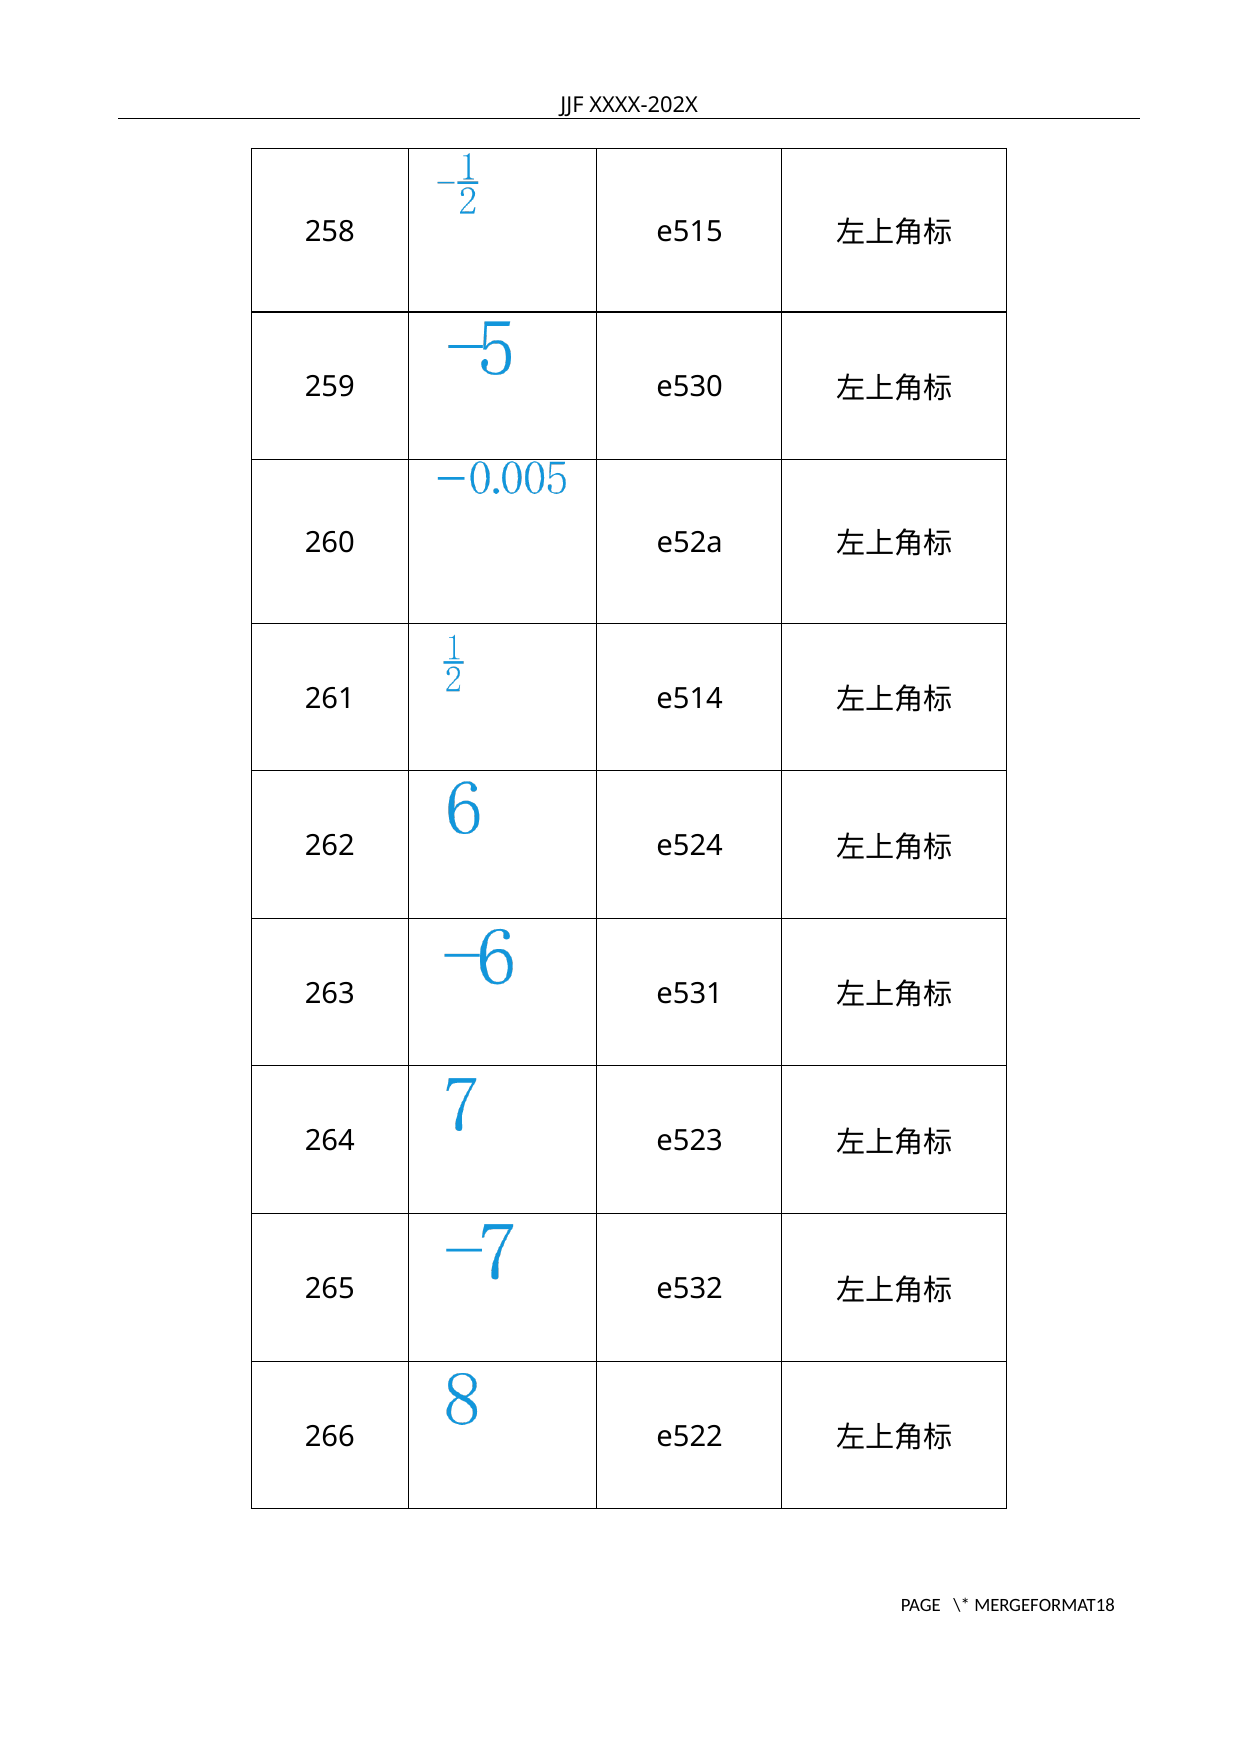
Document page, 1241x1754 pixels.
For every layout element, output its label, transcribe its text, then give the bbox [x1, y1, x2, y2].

picture [444, 1369, 561, 1486]
table_cell 左上角标 [782, 919, 1006, 1065]
table_cell 左上角标 [782, 1066, 1006, 1213]
picture [441, 631, 565, 755]
table_cell 265 [252, 1214, 408, 1361]
picture [444, 779, 562, 897]
table_cell [409, 1362, 596, 1508]
table_cell e531 [597, 919, 781, 1065]
table_cell [409, 1214, 596, 1361]
table_cell 左上角标 [782, 624, 1006, 770]
picture [446, 320, 559, 433]
table_cell [409, 1066, 596, 1213]
table_cell 左上角标 [782, 1214, 1006, 1361]
table_cell e523 [597, 1066, 781, 1213]
table_cell 266 [252, 1362, 408, 1508]
table_cell [409, 771, 596, 918]
table_cell e532 [597, 1214, 781, 1361]
picture [436, 460, 569, 592]
table_cell [409, 149, 596, 311]
table_cell 258 [252, 149, 408, 311]
table_cell [409, 624, 596, 770]
table_cell 左上角标 [782, 1362, 1006, 1508]
table_cell [409, 460, 596, 622]
table_cell e522 [597, 1362, 781, 1508]
table_cell e530 [597, 313, 781, 459]
table_cell 259 [252, 313, 408, 459]
table_cell [409, 313, 596, 459]
table_cell 264 [252, 1066, 408, 1213]
table_cell 左上角标 [782, 460, 1006, 622]
table_cell e515 [597, 149, 781, 311]
table_cell e52a [597, 460, 781, 622]
table_cell 261 [252, 624, 408, 770]
table_cell 262 [252, 771, 408, 918]
table_cell e514 [597, 624, 781, 770]
table_cell e524 [597, 771, 781, 918]
table_cell 260 [252, 460, 408, 622]
picture [443, 1222, 562, 1340]
table_cell [409, 919, 596, 1065]
table_cell 左上角标 [782, 313, 1006, 459]
table_cell 左上角标 [782, 771, 1006, 918]
picture [441, 927, 564, 1049]
table_cell 左上角标 [782, 149, 1006, 311]
table_cell 263 [252, 919, 408, 1065]
picture [442, 1074, 563, 1195]
picture [436, 148, 569, 281]
